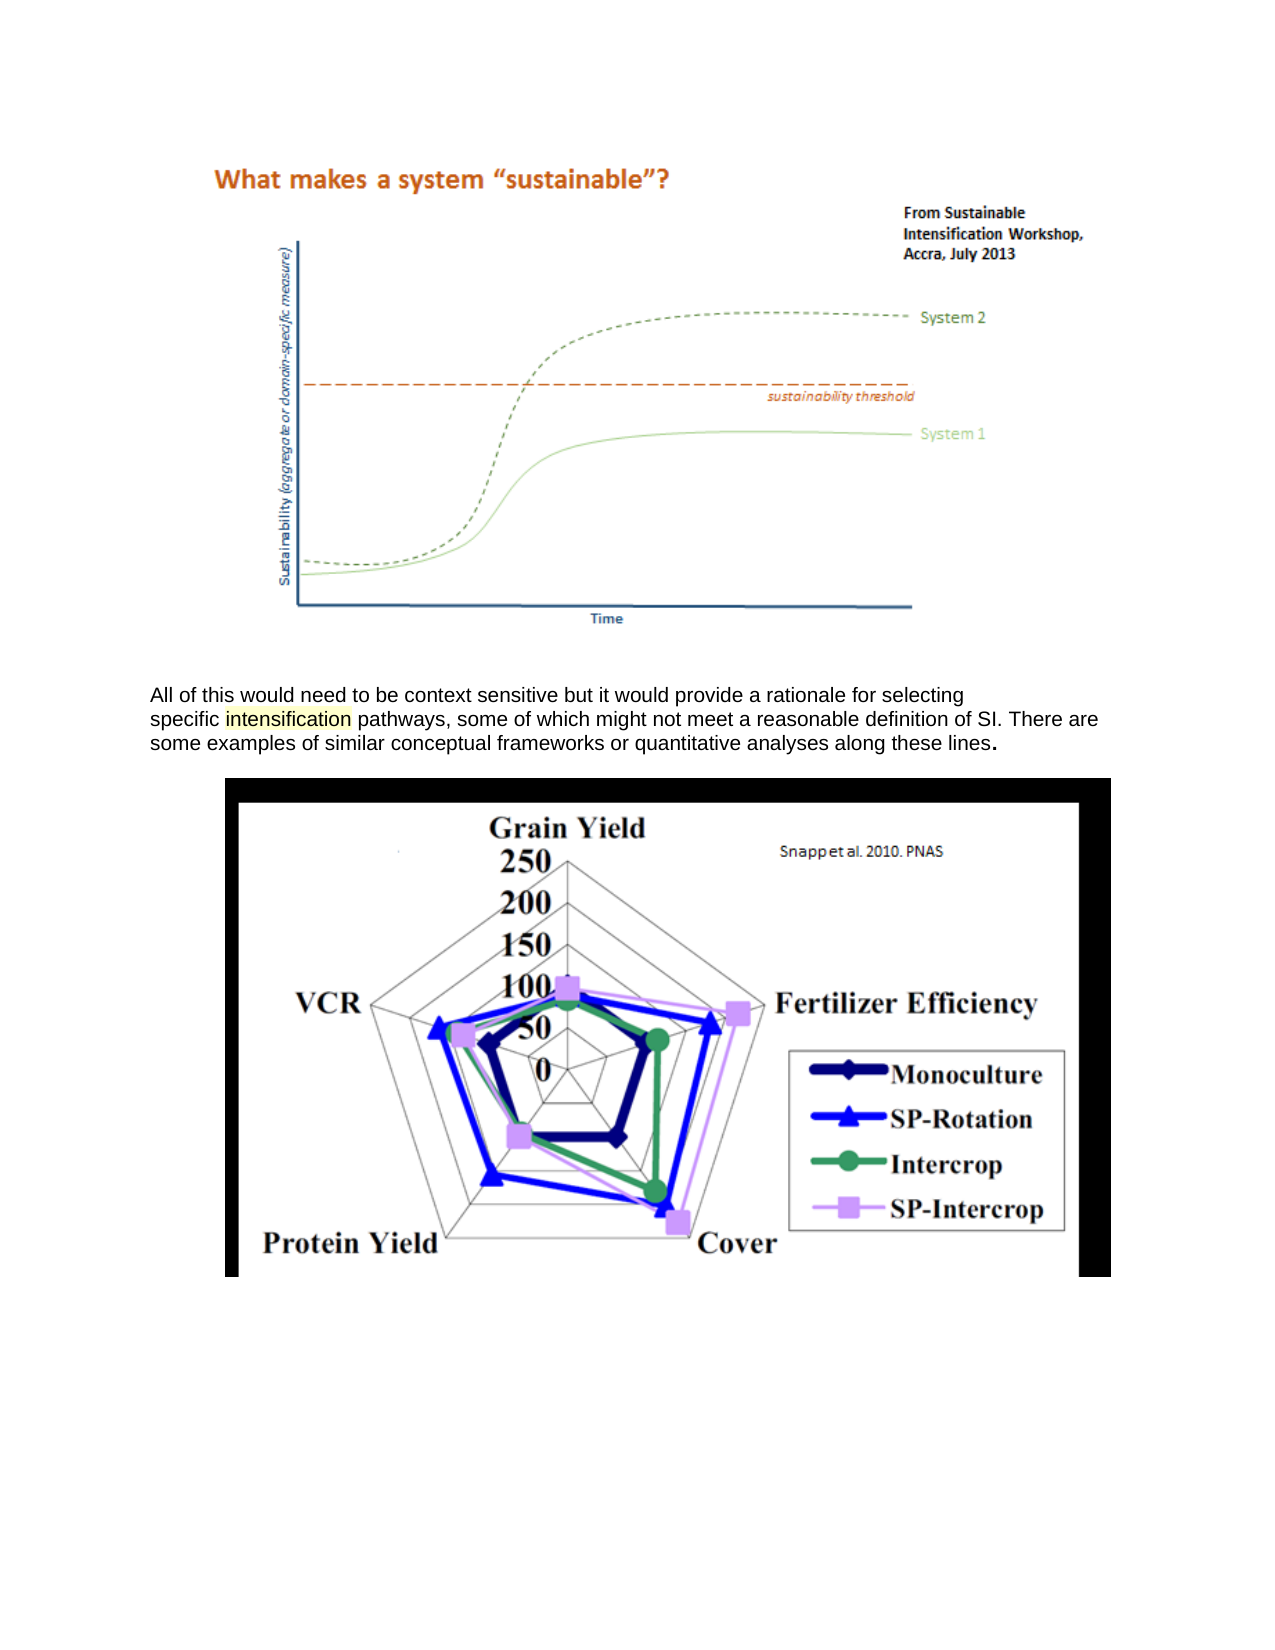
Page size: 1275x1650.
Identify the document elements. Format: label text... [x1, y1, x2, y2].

picture [196, 150, 1102, 659]
text All of this would need to be context sensitive but it would provide a rationale for selecting specific intensification pathways, some of which might not meet a reasonable definition of SI. There are some examples of similar conceptual frameworks or quantitative analyses along these lines. [150, 682, 1125, 754]
picture [225, 778, 1111, 1277]
